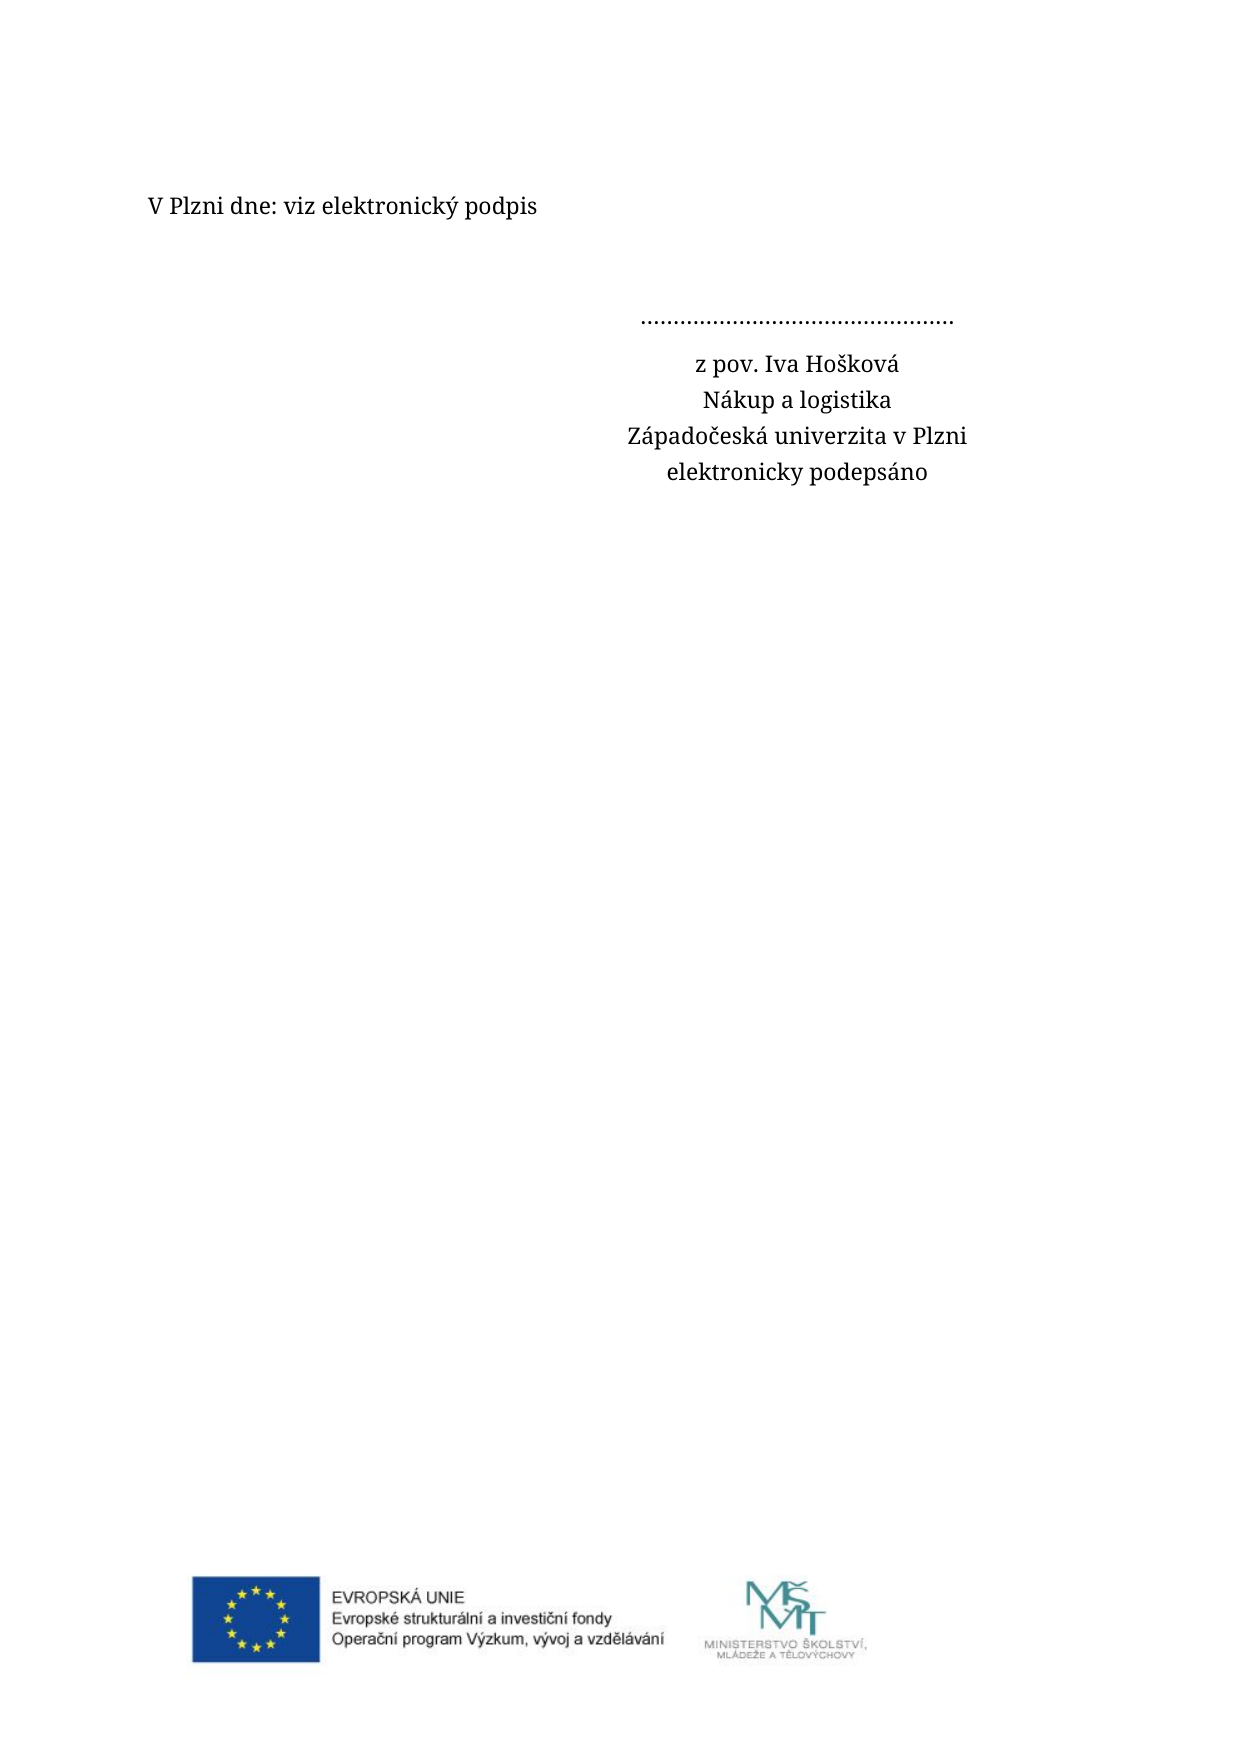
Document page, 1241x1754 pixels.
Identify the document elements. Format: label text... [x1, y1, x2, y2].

text ………………………………………… [502, 300, 1093, 331]
text Západočeská univerzita v Plzni [502, 420, 1093, 452]
text V Plzni dne: viz elektronický podpis [148, 190, 1093, 221]
text z pov. Iva Hošková [502, 348, 1093, 380]
text elektronicky podepsáno [502, 456, 1093, 487]
picture [147, 1535, 904, 1705]
text Nákup a logistika [502, 384, 1093, 416]
